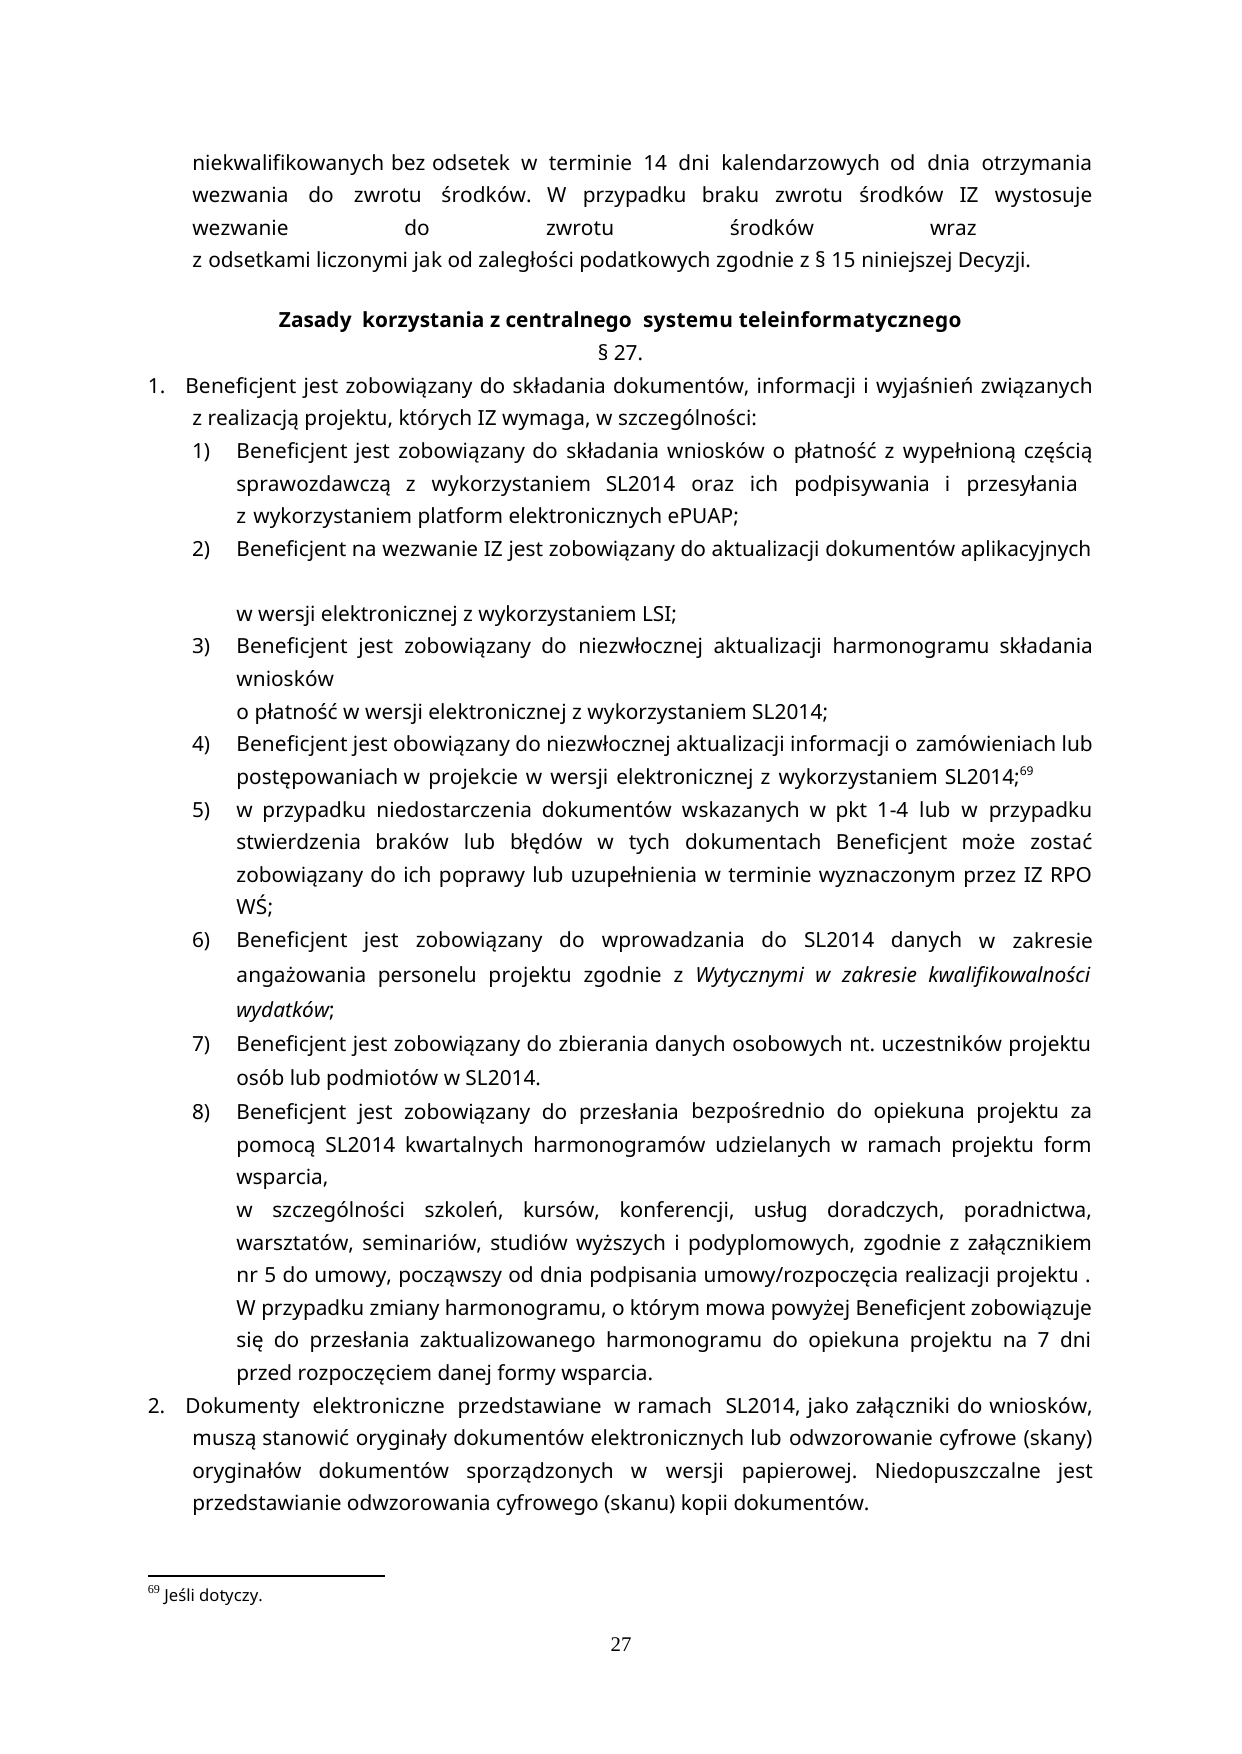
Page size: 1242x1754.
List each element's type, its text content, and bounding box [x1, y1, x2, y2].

list w przypadku niedostarczenia dokumentów wskazanych w pkt 1-4 lub w przypadku stwierdzenia braków lub błędów w tych dokumentach Beneficjent może zostać zobowiązany do ich poprawy lub uzupełnienia w terminie wyznaczonym przez IZ RPO WŚ; [192, 795, 1093, 921]
list Beneficjent jest zobowiązany do niezwłocznej aktualizacji harmonogramu składania wniosków o płatność w wersji elektronicznej z wykorzystaniem SL2014; [192, 632, 1093, 725]
list Beneficjent jest zobowiązany do zbierania danych osobowych nt. uczestników projektu osób lub podmiotów w SL2014. [192, 1028, 1093, 1092]
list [148, 148, 1093, 274]
list Beneficjent jest obowiązany do niezwłocznej aktualizacji informacji o zamówieniach lub postępowaniach w projekcie w wersji elektronicznej z wykorzystaniem SL2014; [192, 729, 1093, 791]
text § 27. [148, 338, 1093, 367]
list Beneficjent jest zobowiązany do składania dokumentów, informacji i wyjaśnień związanych z realizacją projektu, których IZ wymaga, w szczególności: [148, 371, 1093, 432]
list Beneficjent jest zobowiązany do wprowadzania do SL2014 danych w zakresie angażowania personelu projektu zgodnie z Wytycznymi w zakresie kwalifikowalności wydatków; [192, 925, 1093, 1023]
list Dokumenty elektroniczne przedstawiane w ramach SL2014, jako załączniki do wniosków, muszą stanowić oryginały dokumentów elektronicznych lub odwzorowanie cyfrowe (skany) oryginałów dokumentów sporządzonych w wersji papierowej. Niedopuszczalne jest przedstawianie odwzorowania cyfrowego (skanu) kopii dokumentów. [148, 1391, 1093, 1517]
list Beneficjent na wezwanie IZ jest zobowiązany do aktualizacji dokumentów aplikacyjnych w wersji elektronicznej z wykorzystaniem LSI; [192, 534, 1093, 627]
list Beneficjent jest zobowiązany do przesłania bezpośrednio do opiekuna projektu za pomocą SL2014 kwartalnych harmonogramów udzielanych w ramach projektu form wsparcia, w szczególności szkoleń, kursów, konferencji, usług doradczych, poradnictwa, warsztatów, seminariów, studiów wyższych i podyplomowych, zgodnie z załącznikiem nr 5 do umowy, począwszy od dnia podpisania umowy/rozpoczęcia realizacji projektu . W przypadku zmiany harmonogramu, o którym mowa powyżej Beneficjent zobowiązuje się do przesłania zaktualizowanego harmonogramu do opiekuna projektu na 7 dni przed rozpoczęciem danej formy wsparcia. [192, 1096, 1093, 1387]
list Beneficjent jest zobowiązany do składania wniosków o płatność z wypełnioną częścią sprawozdawczą z wykorzystaniem SL2014 oraz ich podpisywania i przesyłania z wykorzystaniem platform elektronicznych ePUAP; [192, 436, 1093, 530]
text Zasady korzystania z centralnego systemu teleinformatycznego [148, 306, 1093, 334]
